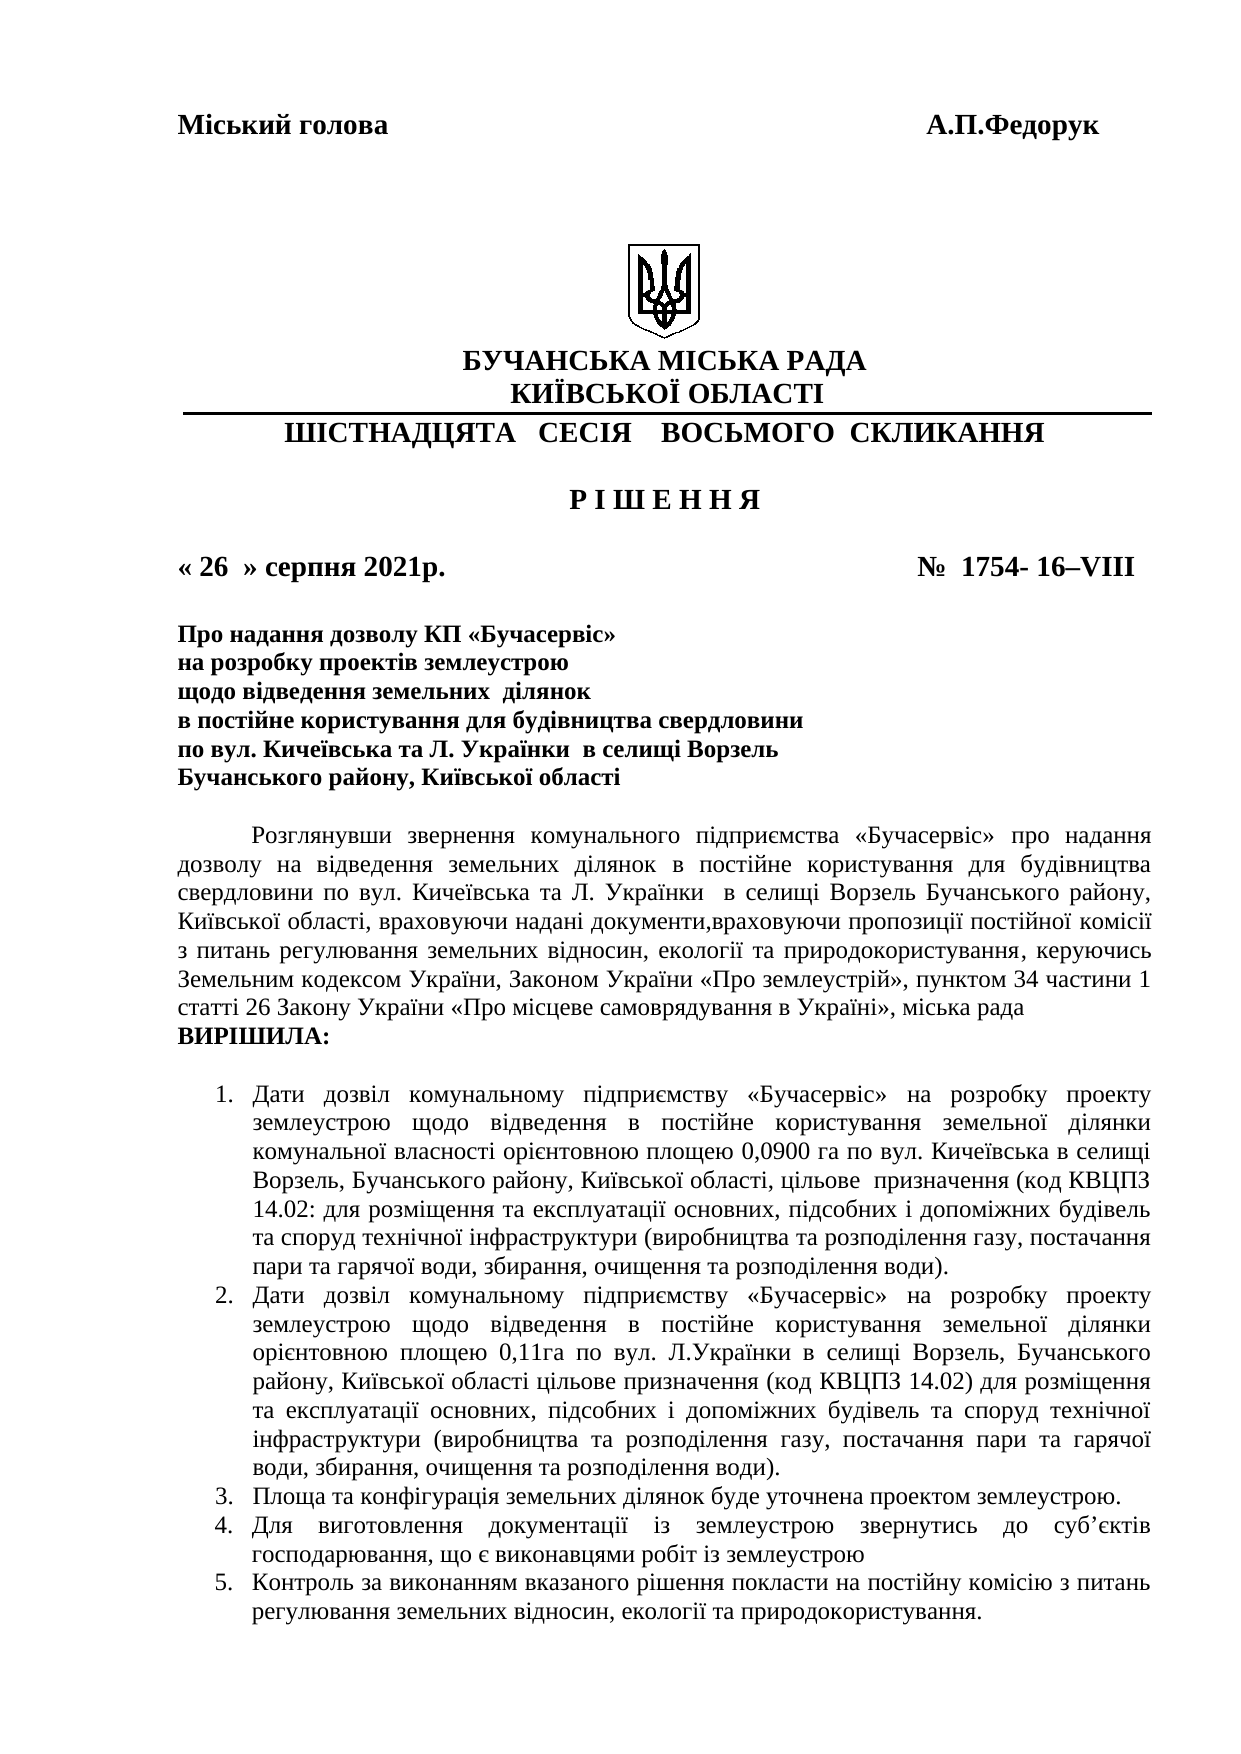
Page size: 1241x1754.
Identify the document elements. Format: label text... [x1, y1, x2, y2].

text КИЇВСЬКОЇ ОБЛАСТІ [183, 377, 1152, 412]
list Для виготовлення документації із землеустрою звернутись до суб’єктів господарювання, що є виконавцями робіт із землеустрою [214, 1510, 1152, 1567]
text ШІСТНАДЦЯТА СЕСІЯ ВОСЬМОГО СКЛИКАННЯ [177, 415, 1152, 449]
list Дати дозвіл комунальному підприємству «Бучасервіс» на розробку проекту землеустрою щодо відведення в постійне користування земельної ділянки орієнтовною площею 0,11га по вул. Л.Українки в селищі Ворзель, Бучанського району, Київської області цільове призначення (код КВЦПЗ 14.02) для розміщення та експлуатації основних, підсобних і допоміжних будівель та споруд технічної інфраструктури (виробництва та розподілення газу, постачання пари та гарячої води, збирання, очищення та розподілення води). [215, 1280, 1152, 1481]
text в постійне користування для будівництва свердловини [177, 705, 1152, 734]
text на розробку проектів землеустрою [177, 647, 1152, 676]
text Про надання дозволу КП «Бучасервіс» [177, 619, 1152, 647]
text Р І Ш Е Н Н Я [177, 482, 1152, 516]
list Контроль за виконанням вказаного рішення покласти на постійну комісію з питань регулювання земельних відносин, екології та природокористування. [214, 1567, 1152, 1625]
text БУЧАНСЬКА МІСЬКА РАДА [177, 343, 1152, 377]
text по вул. Кичеївська та Л. Українки в селищі Ворзель [177, 734, 1152, 762]
list Дати дозвіл комунальному підприємству «Бучасервіс» на розробку проекту землеустрою щодо відведення в постійне користування земельної ділянки комунальної власності орієнтовною площею 0,0900 га по вул. Кичеївська в селищі Ворзель, Бучанського району, Київської області, цільове призначення (код КВЦПЗ 14.02: для розміщення та експлуатації основних, підсобних і допоміжних будівель та споруд технічної інфраструктури (виробництва та розподілення газу, постачання пари та гарячої води, збирання, очищення та розподілення води). [215, 1079, 1152, 1280]
text щодо відведення земельних ділянок [177, 676, 1152, 705]
text Бучанського району, Київської області [177, 762, 1152, 791]
text ВИРІШИЛА: [177, 1021, 1152, 1050]
text Міський голова А.П.Федорук [177, 107, 1152, 141]
text Розглянувши звернення комунального підприємства «Бучасервіс» про надання дозволу на відведення земельних ділянок в постійне користування для будівництва свердловини по вул. Кичеївська та Л. Українки в селищі Ворзель Бучанського району, Київської області, враховуючи надані документи,враховуючи пропозиції постійної комісії з питань регулювання земельних відносин, екології та природокористування, керуючись Земельним кодексом України, Законом України «Про землеустрій», пунктом 34 частини 1 статті 26 Закону України «Про місцеве самоврядування в Україні», міська рада [177, 820, 1152, 1021]
text « 26 » серпня 2021р. № 1754- 16–VІІІ [177, 549, 1152, 583]
list Площа та конфігурація земельних ділянок буде уточнена проектом землеустрою. [215, 1481, 1152, 1510]
